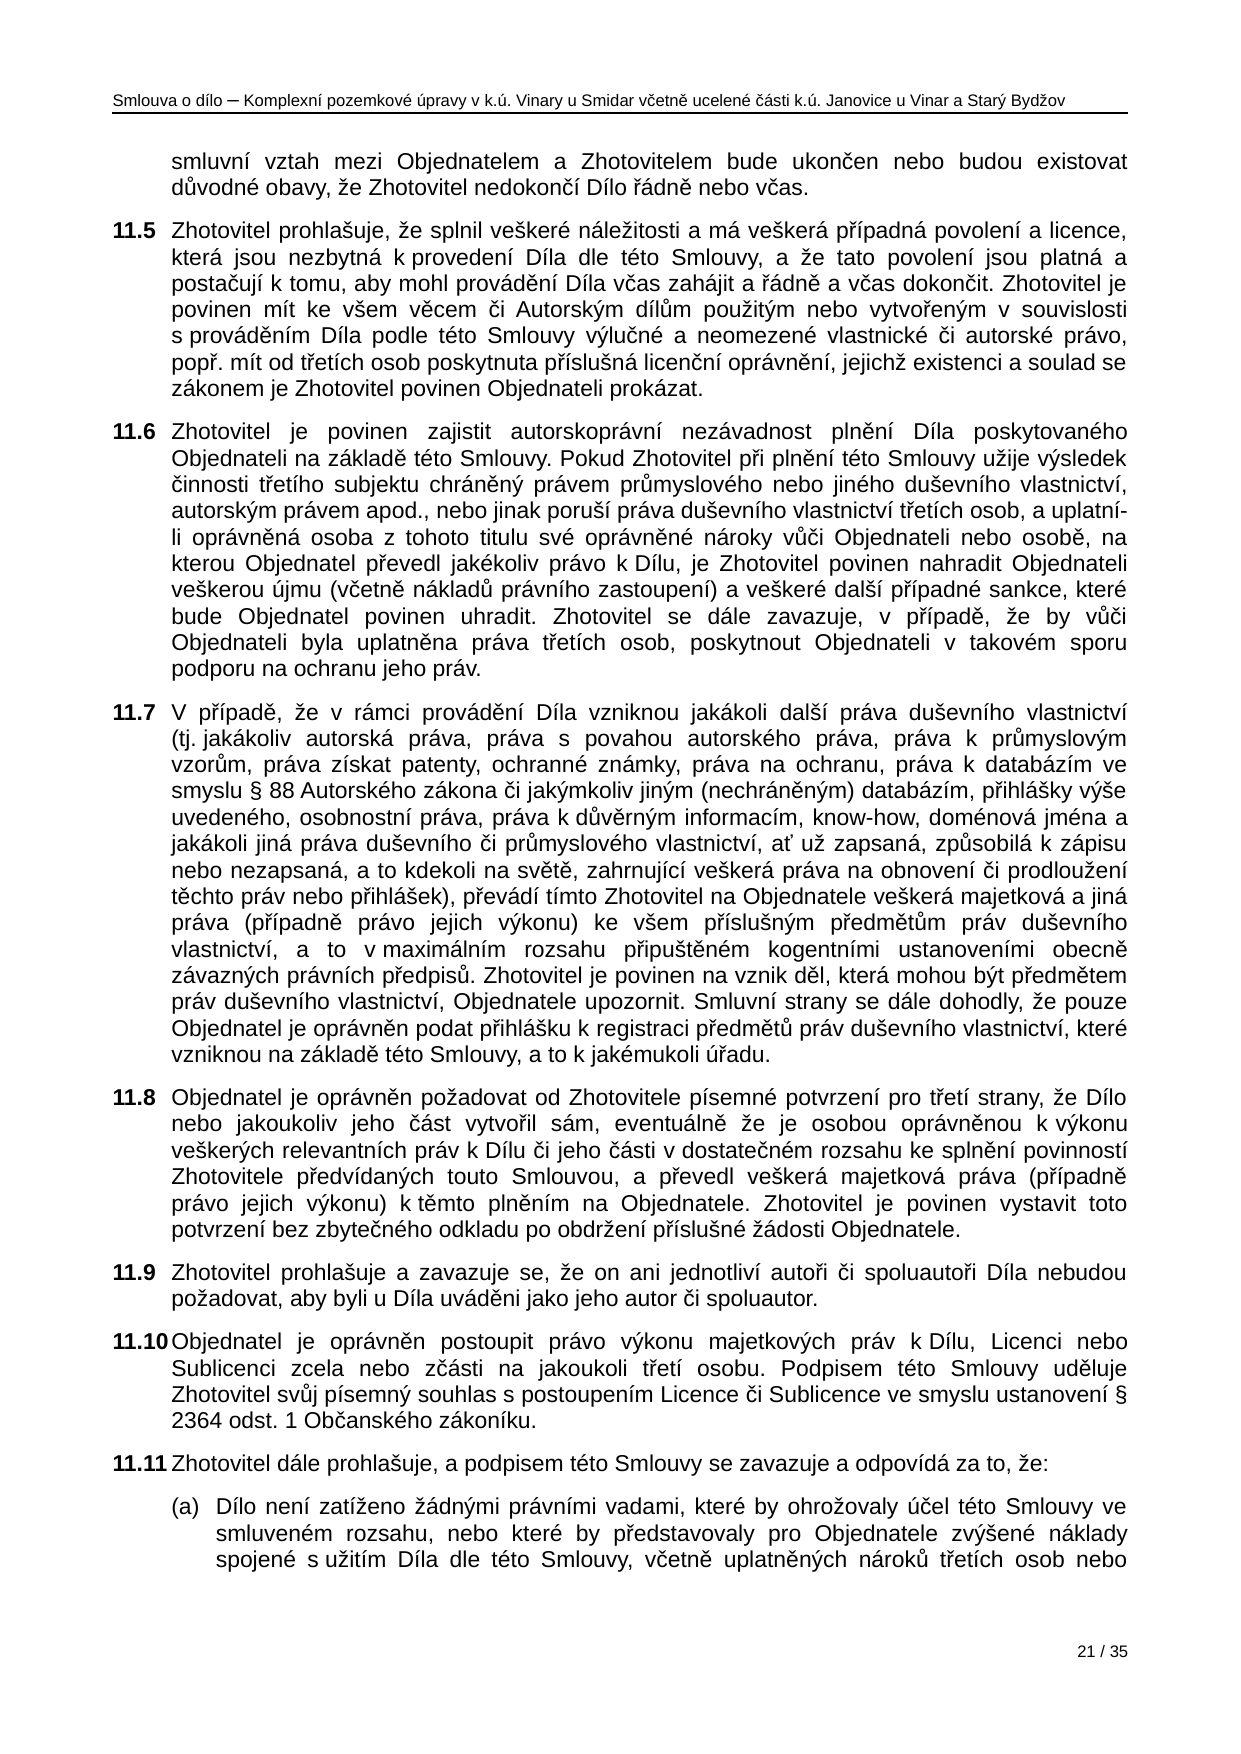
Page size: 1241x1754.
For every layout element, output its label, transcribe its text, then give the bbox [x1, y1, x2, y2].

text Objednatel je oprávněn postoupit právo výkonu majetkových práv k Dílu, Licenci nebo Sublicenci zcela nebo zčásti na jakoukoli třetí osobu. Podpisem této Smlouvy uděluje Zhotovitel svůj písemný souhlas s postoupením Licence či Sublicence ve smyslu ustanovení § 2364 odst. 1 Občanského zákoníku. [112, 1328, 1128, 1434]
text Zhotovitel je povinen zajistit autorskoprávní nezávadnost plnění Díla poskytovaného Objednateli na základě této Smlouvy. Pokud Zhotovitel při plnění této Smlouvy užije výsledek činnosti třetího subjektu chráněný právem průmyslového nebo jiného duševního vlastnictví, autorským právem apod., nebo jinak poruší práva duševního vlastnictví třetích osob, a uplatní-li oprávněná osoba z tohoto titulu své oprávněné nároky vůči Objednateli nebo osobě, na kterou Objednatel převedl jakékoliv právo k Dílu, je Zhotovitel povinen nahradit Objednateli veškerou újmu (včetně nákladů právního zastoupení) a veškeré další případné sankce, které bude Objednatel povinen uhradit. Zhotovitel se dále zavazuje, v případě, že by vůči Objednateli byla uplatněna práva třetích osob, poskytnout Objednateli v takovém sporu podporu na ochranu jeho práv. [112, 418, 1128, 682]
text Zhotovitel dále prohlašuje, a podpisem této Smlouvy se zavazuje a odpovídá za to, že: [112, 1450, 1128, 1477]
text Zhotovitel prohlašuje, že splnil veškeré náležitosti a má veškerá případná povolení a licence, která jsou nezbytná k provedení Díla dle této Smlouvy, a že tato povolení jsou platná a postačují k tomu, aby mohl provádění Díla včas zahájit a řádně a včas dokončit. Zhotovitel je povinen mít ke všem věcem či Autorským dílům použitým nebo vytvořeným v souvislosti s prováděním Díla podle této Smlouvy výlučné a neomezené vlastnické či autorské právo, popř. mít od třetích osob poskytnuta příslušná licenční oprávnění, jejichž existenci a soulad se zákonem je Zhotovitel povinen Objednateli prokázat. [112, 217, 1128, 402]
text Objednatel je oprávněn požadovat od Zhotovitele písemné potvrzení pro třetí strany, že Dílo nebo jakoukoliv jeho část vytvořil sám, eventuálně že je osobou oprávněnou k výkonu veškerých relevantních práv k Dílu či jeho části v dostatečném rozsahu ke splnění povinností Zhotovitele předvídaných touto Smlouvou, a převedl veškerá majetková práva (případně právo jejich výkonu) k těmto plněním na Objednatele. Zhotovitel je povinen vystavit toto potvrzení bez zbytečného odkladu po obdržení příslušné žádosti Objednatele. [112, 1084, 1128, 1242]
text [112, 148, 1128, 200]
text Zhotovitel prohlašuje a zavazuje se, že on ani jednotliví autoři či spoluautoři Díla nebudou požadovat, aby byli u Díla uváděni jako jeho autor či spoluautor. [112, 1259, 1128, 1312]
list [171, 1493, 1128, 1572]
text V případě, že v rámci provádění Díla vzniknou jakákoli další práva duševního vlastnictví (tj. jakákoliv autorská práva, práva s povahou autorského práva, práva k průmyslovým vzorům, práva získat patenty, ochranné známky, práva na ochranu, práva k databázím ve smyslu § 88 Autorského zákona či jakýmkoliv jiným (nechráněným) databázím, přihlášky výše uvedeného, osobnostní práva, práva k důvěrným informacím, know-how, doménová jména a jakákoli jiná práva duševního či průmyslového vlastnictví, ať už zapsaná, způsobilá k zápisu nebo nezapsaná, a to kdekoli na světě, zahrnující veškerá práva na obnovení či prodloužení těchto práv nebo přihlášek), převádí tímto Zhotovitel na Objednatele veškerá majetková a jiná práva (případně právo jejich výkonu) ke všem příslušným předmětům práv duševního vlastnictví, a to v maximálním rozsahu připuštěném kogentními ustanoveními obecně závazných právních předpisů. Zhotovitel je povinen na vznik děl, která mohou být předmětem práv duševního vlastnictví, Objednatele upozornit. Smluvní strany se dále dohodly, že pouze Objednatel je oprávněn podat přihlášku k registraci předmětů práv duševního vlastnictví, které vzniknou na základě této Smlouvy, a to k jakémukoli úřadu. [112, 698, 1128, 1067]
